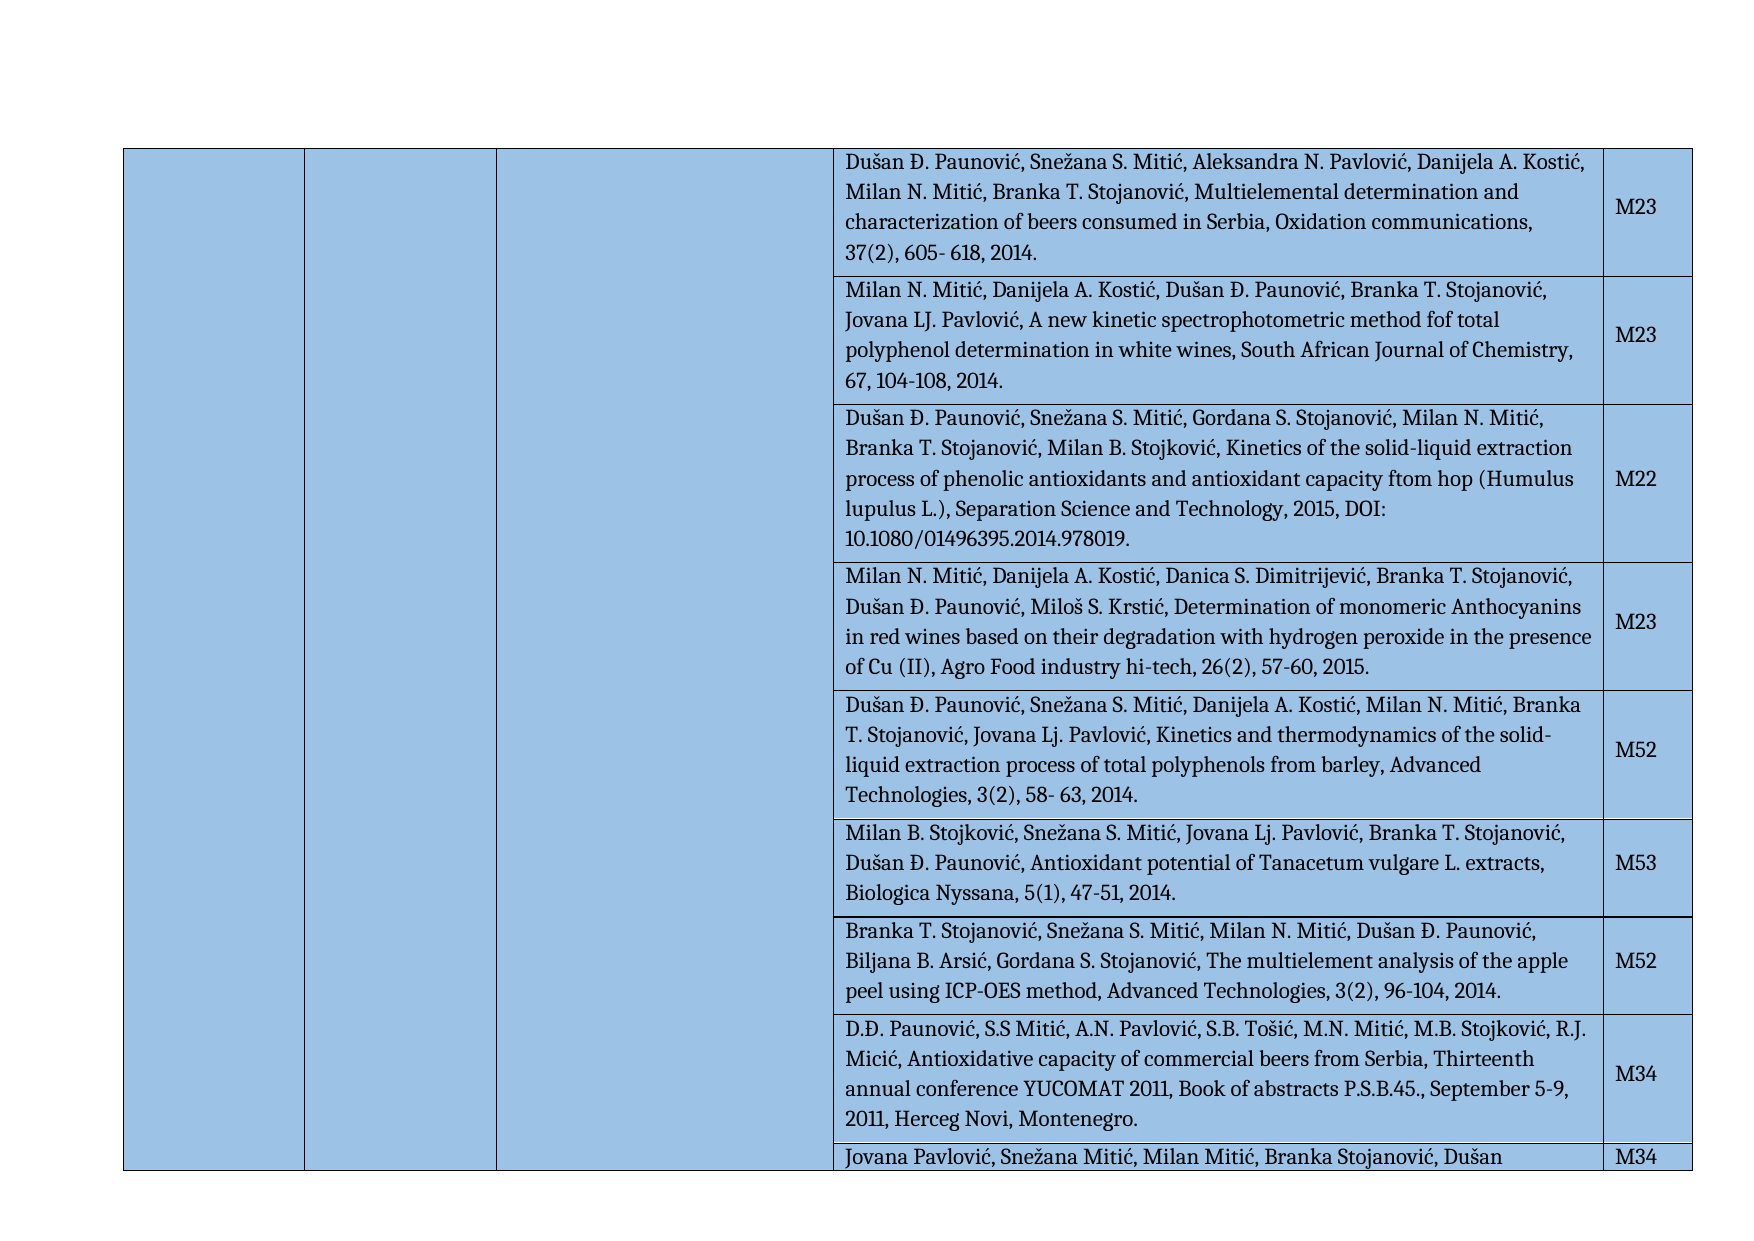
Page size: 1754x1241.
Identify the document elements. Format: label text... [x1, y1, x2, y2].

table_cell Branka T. Stojanović, Snežana S. Mitić, Milan N. Mitić, Dušan Đ. Paunović, Biljana B. Arsić, Gordana S. Stojanović, The multielement analysis of the apple peel using ICP-OES method, Advanced Technologies, 3(2), 96-104, 2014. [834, 918, 1603, 1014]
table_cell M34 [1604, 1144, 1692, 1170]
table_cell M53 [1604, 820, 1692, 916]
table_cell Dušan Đ. Paunović, Snežana S. Mitić, Danijela A. Kostić, Milan N. Mitić, Branka T. Stojanović, Jovana Lj. Pavlović, Kinetics and thermodynamics of the solid-liquid extraction process of total polyphenols from barley, Advanced Technologies, 3(2), 58- 63, 2014. [834, 691, 1603, 818]
table_cell M52 [1604, 691, 1692, 818]
table_cell M23 [1604, 149, 1692, 276]
table_cell Dušan Đ. Paunović, Snežana S. Mitić, Gordana S. Stojanović, Milan N. Mitić, Branka T. Stojanović, Milan B. Stojković, Kinetics of the solid-liquid extraction process of phenolic antioxidants and antioxidant capacity ftom hop (Humulus lupulus L.), Separation Science and Technology, 2015, DOI: 10.1080/01496395.2014.978019. [834, 405, 1603, 562]
table_cell Milan N. Mitić, Danijela A. Kostić, Dušan Đ. Paunović, Branka T. Stojanović, Jovana LJ. Pavlović, A new kinetic spectrophotometric method fof total polyphenol determination in white wines, South African Journal of Chemistry, 67, 104-108, 2014. [834, 277, 1603, 404]
table_cell M52 [1604, 918, 1692, 1014]
table_cell Milan N. Mitić, Danijela A. Kostić, Danica S. Dimitrijević, Branka T. Stojanović, Dušan Đ. Paunović, Miloš S. Krstić, Determination of monomeric Anthocyanins in red wines based on their degradation with hydrogen peroxide in the presence of Cu (II), Agro Food industry hi-tech, 26(2), 57-60, 2015. [834, 563, 1603, 690]
table_cell M34 [1604, 1015, 1692, 1142]
table_cell Milan B. Stojković, Snežana S. Mitić, Jovana Lj. Pavlović, Branka T. Stojanović, Dušan Đ. Paunović, Antioxidant potential of Tanacetum vulgare L. extracts, Biologica Nyssana, 5(1), 47-51, 2014. [834, 820, 1603, 916]
table_cell Dušan Đ. Paunović, Snežana S. Mitić, Aleksandra N. Pavlović, Danijela A. Kostić, Milan N. Mitić, Branka T. Stojanović, Multielemental determination and characterization of beers consumed in Serbia, Oxidation communications, 37(2), 605- 618, 2014. [834, 149, 1603, 276]
table_cell D.Đ. Paunović, S.S Mitić, A.N. Pavlović, S.B. Tošić, M.N. Mitić, M.B. Stojković, R.J. Micić, Antioxidative capacity of commercial beers from Serbia, Thirteenth annual conference YUCOMAT 2011, Book of abstracts P.S.B.45., September 5-9, 2011, Herceg Novi, Montenegro. [834, 1015, 1603, 1142]
table_cell M22 [1604, 405, 1692, 562]
table_cell M23 [1604, 277, 1692, 404]
table_cell M23 [1604, 563, 1692, 690]
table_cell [834, 1144, 1603, 1170]
